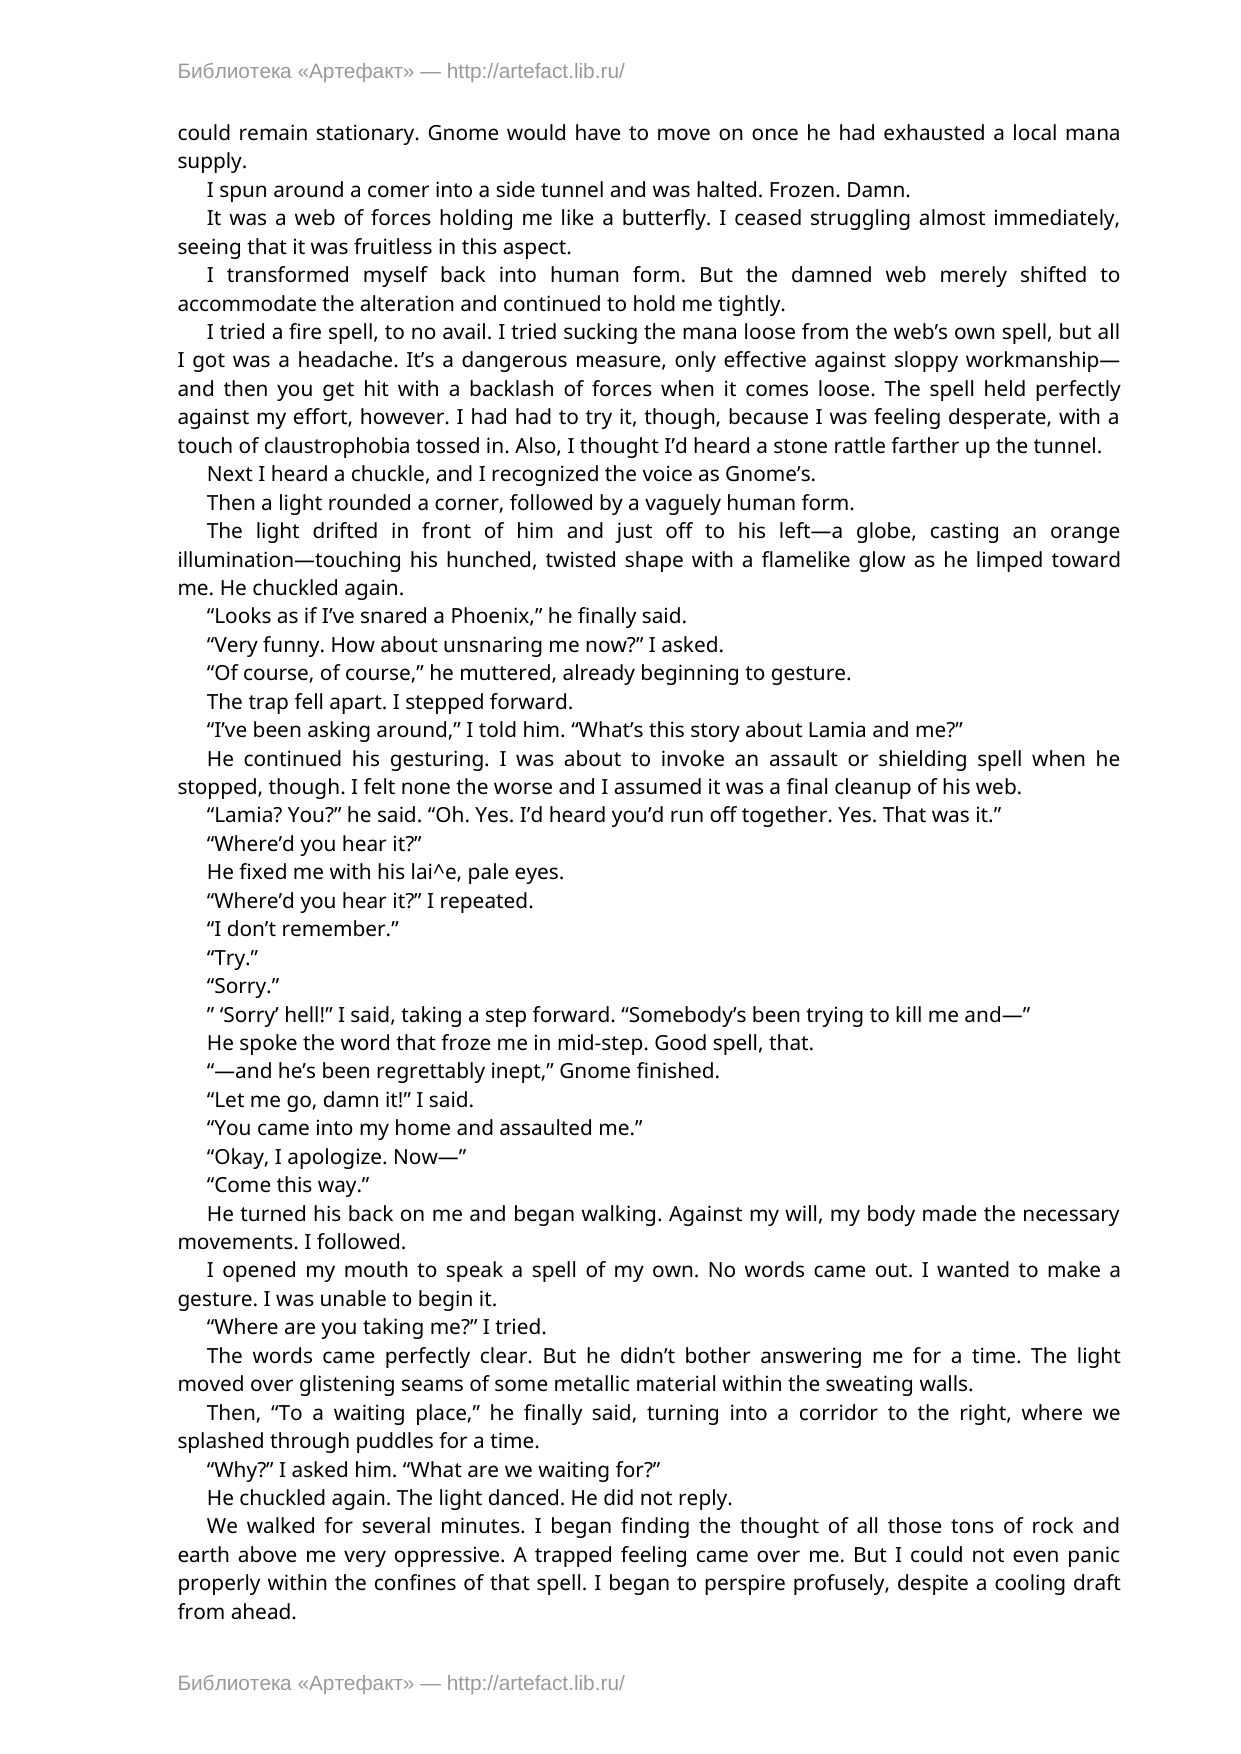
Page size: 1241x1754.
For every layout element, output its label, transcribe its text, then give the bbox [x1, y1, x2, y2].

text He continued his gesturing. I was about to invoke an assault or shielding spell when he stopped, though. I felt none the worse and I assumed it was a final cleanup of his web. [177, 744, 1122, 801]
text I opened my mouth to speak a spell of my own. No words came out. I wanted to make a gesture. I was unable to begin it. [177, 1256, 1122, 1312]
text “I’ve been asking around,” I told him. “What’s this story about Lamia and me?” [177, 715, 1122, 744]
text “Very funny. How about unsnaring me now?” I asked. [177, 630, 1122, 658]
text He chuckled again. The light danced. He did not reply. [177, 1483, 1122, 1512]
text “Looks as if I’ve snared a Phoenix,” he finally said. [177, 602, 1122, 630]
text We walked for several minutes. I began finding the thought of all those tons of rock and earth above me very oppressive. A trapped feeling came over me. But I could not even panic properly within the confines of that spell. I began to perspire profusely, despite a cooling draft from ahead. [177, 1512, 1122, 1625]
text I transformed myself back into human form. But the damned web merely shifted to accommodate the alteration and continued to hold me tightly. [177, 260, 1122, 317]
text It was a web of forces holding me like a butterfly. I ceased struggling almost immediately, seeing that it was fruitless in this aspect. [177, 203, 1122, 260]
text “I don’t remember.” [177, 914, 1122, 943]
text ” ‘Sorry’ hell!” I said, taking a step forward. “Somebody’s been trying to kill me and—” [177, 1000, 1122, 1028]
text “Of course, of course,” he muttered, already beginning to gesture. [177, 658, 1122, 687]
text “Let me go, damn it!” I said. [177, 1085, 1122, 1113]
text “Why?” I asked him. “What are we waiting for?” [177, 1455, 1122, 1483]
text “Where’d you hear it?” I repeated. [177, 886, 1122, 914]
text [177, 118, 1122, 175]
text “Lamia? You?” he said. “Oh. Yes. I’d heard you’d run off together. Yes. That was it.” [177, 801, 1122, 829]
text Next I heard a chuckle, and I recognized the voice as Gnome’s. [177, 459, 1122, 488]
text He fixed me with his lai^e, pale eyes. [177, 857, 1122, 886]
text “Where are you taking me?” I tried. [177, 1312, 1122, 1341]
text “Okay, I apologize. Now—” [177, 1142, 1122, 1170]
text He turned his back on me and began walking. Against my will, my body made the necessary movements. I followed. [177, 1199, 1122, 1256]
text I spun around a comer into a side tunnel and was halted. Frozen. Damn. [177, 175, 1122, 203]
text “You came into my home and assaulted me.” [177, 1113, 1122, 1142]
text He spoke the word that froze me in mid-step. Good spell, that. [177, 1028, 1122, 1057]
text “Sorry.” [177, 971, 1122, 1000]
text The words came perfectly clear. But he didn’t bother answering me for a time. The light moved over glistening seams of some metallic material within the sweating walls. [177, 1341, 1122, 1398]
text “Come this way.” [177, 1170, 1122, 1199]
text “—and he’s been regrettably inept,” Gnome finished. [177, 1057, 1122, 1085]
text I tried a fire spell, to no avail. I tried sucking the mana loose from the web’s own spell, but all I got was a headache. It’s a dangerous measure, only effective against sloppy workmanship—and then you get hit with a backlash of forces when it comes loose. The spell held perfectly against my effort, however. I had had to try it, though, because I was feeling desperate, with a touch of claustrophobia tossed in. Also, I thought I’d heard a stone rattle farther up the tunnel. [177, 317, 1122, 459]
text “Try.” [177, 943, 1122, 971]
text The trap fell apart. I stepped forward. [177, 687, 1122, 715]
text Then, “To a waiting place,” he finally said, turning into a corridor to the right, where we splashed through puddles for a time. [177, 1398, 1122, 1455]
text “Where’d you hear it?” [177, 829, 1122, 857]
text The light drifted in front of him and just off to his left—a globe, casting an orange illumination—touching his hunched, twisted shape with a flamelike glow as he limped toward me. He chuckled again. [177, 516, 1122, 602]
text Then a light rounded a corner, followed by a vaguely human form. [177, 488, 1122, 516]
